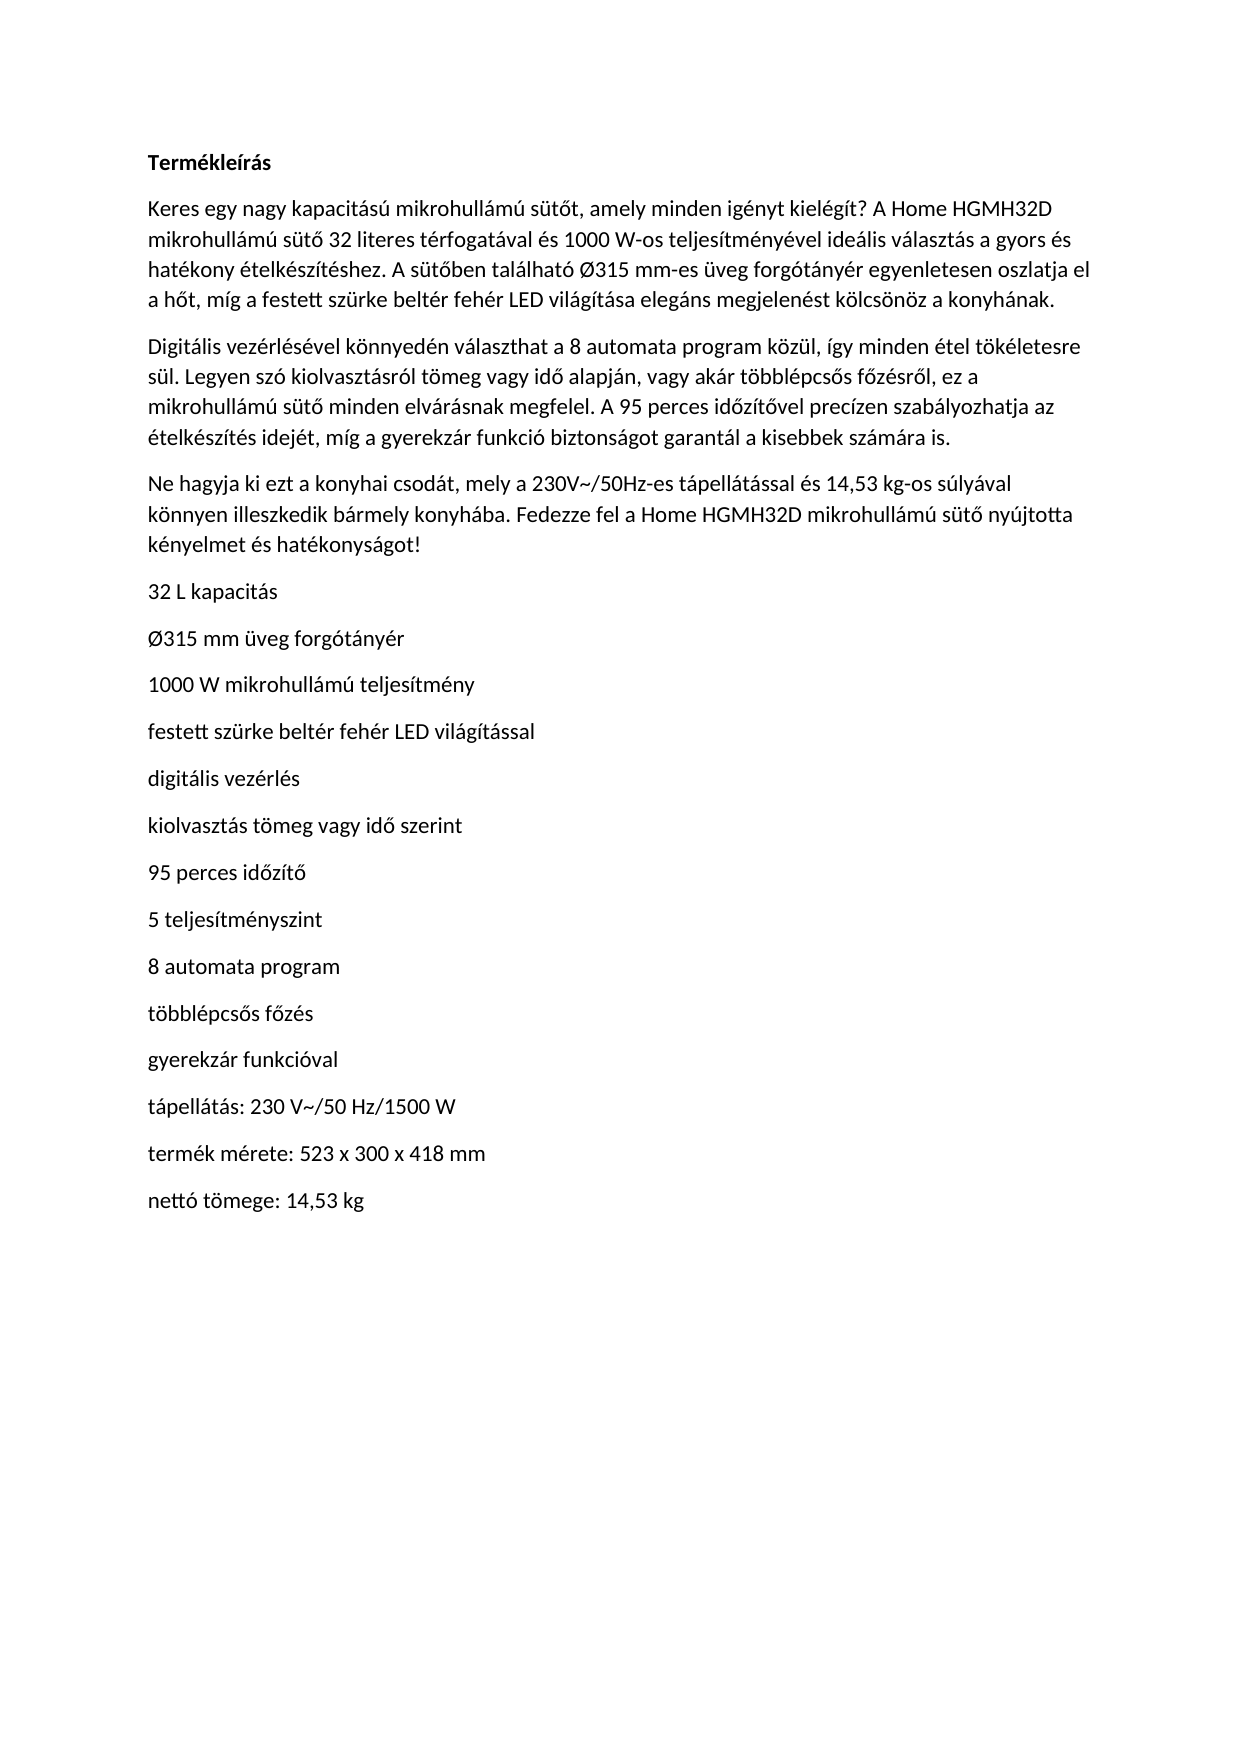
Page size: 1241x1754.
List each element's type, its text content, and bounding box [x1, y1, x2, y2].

text 5 teljesítményszint [148, 905, 1093, 933]
text 1000 W mikrohullámú teljesítmény [148, 671, 1093, 698]
text Digitális vezérlésével könnyedén választhat a 8 automata program közül, így minden étel tökéletesre sül. Legyen szó kiolvasztásról tömeg vagy idő alapján, vagy akár többlépcsős főzésről, ez a mikrohullámú sütő minden elvárásnak megfelel. A 95 perces időzítővel precízen szabályozhatja az ételkészítés idejét, míg a gyerekzár funkció biztonságot garantál a kisebbek számára is. [148, 332, 1093, 451]
text 32 L kapacitás [148, 577, 1093, 605]
text Keres egy nagy kapacitású mikrohullámú sütőt, amely minden igényt kielégít? A Home HGMH32D mikrohullámú sütő 32 literes térfogatával és 1000 W-os teljesítményével ideális választás a gyors és hatékony ételkészítéshez. A sütőben található Ø315 mm-es üveg forgótányér egyenletesen oszlatja el a hőt, míg a festett szürke beltér fehér LED világítása elegáns megjelenést kölcsönöz a konyhának. [148, 194, 1093, 313]
text termék mérete: 523 x 300 x 418 mm [148, 1139, 1093, 1167]
text kiolvasztás tömeg vagy idő szerint [148, 811, 1093, 839]
text Termékleírás [148, 148, 1093, 176]
text digitális vezérlés [148, 764, 1093, 792]
text Ø315 mm üveg forgótányér [148, 624, 1093, 652]
text Ne hagyja ki ezt a konyhai csodát, mely a 230V~/50Hz-es tápellátással és 14,53 kg-os súlyával könnyen illeszkedik bármely konyhába. Fedezze fel a Home HGMH32D mikrohullámú sütő nyújtotta kényelmet és hatékonyságot! [148, 469, 1093, 558]
text gyerekzár funkcióval [148, 1046, 1093, 1073]
text nettó tömege: 14,53 kg [148, 1186, 1093, 1214]
text tápellátás: 230 V~/50 Hz/1500 W [148, 1092, 1093, 1120]
text 95 perces időzítő [148, 858, 1093, 886]
text festett szürke beltér fehér LED világítással [148, 717, 1093, 745]
text 8 automata program [148, 952, 1093, 980]
text többlépcsős főzés [148, 999, 1093, 1027]
